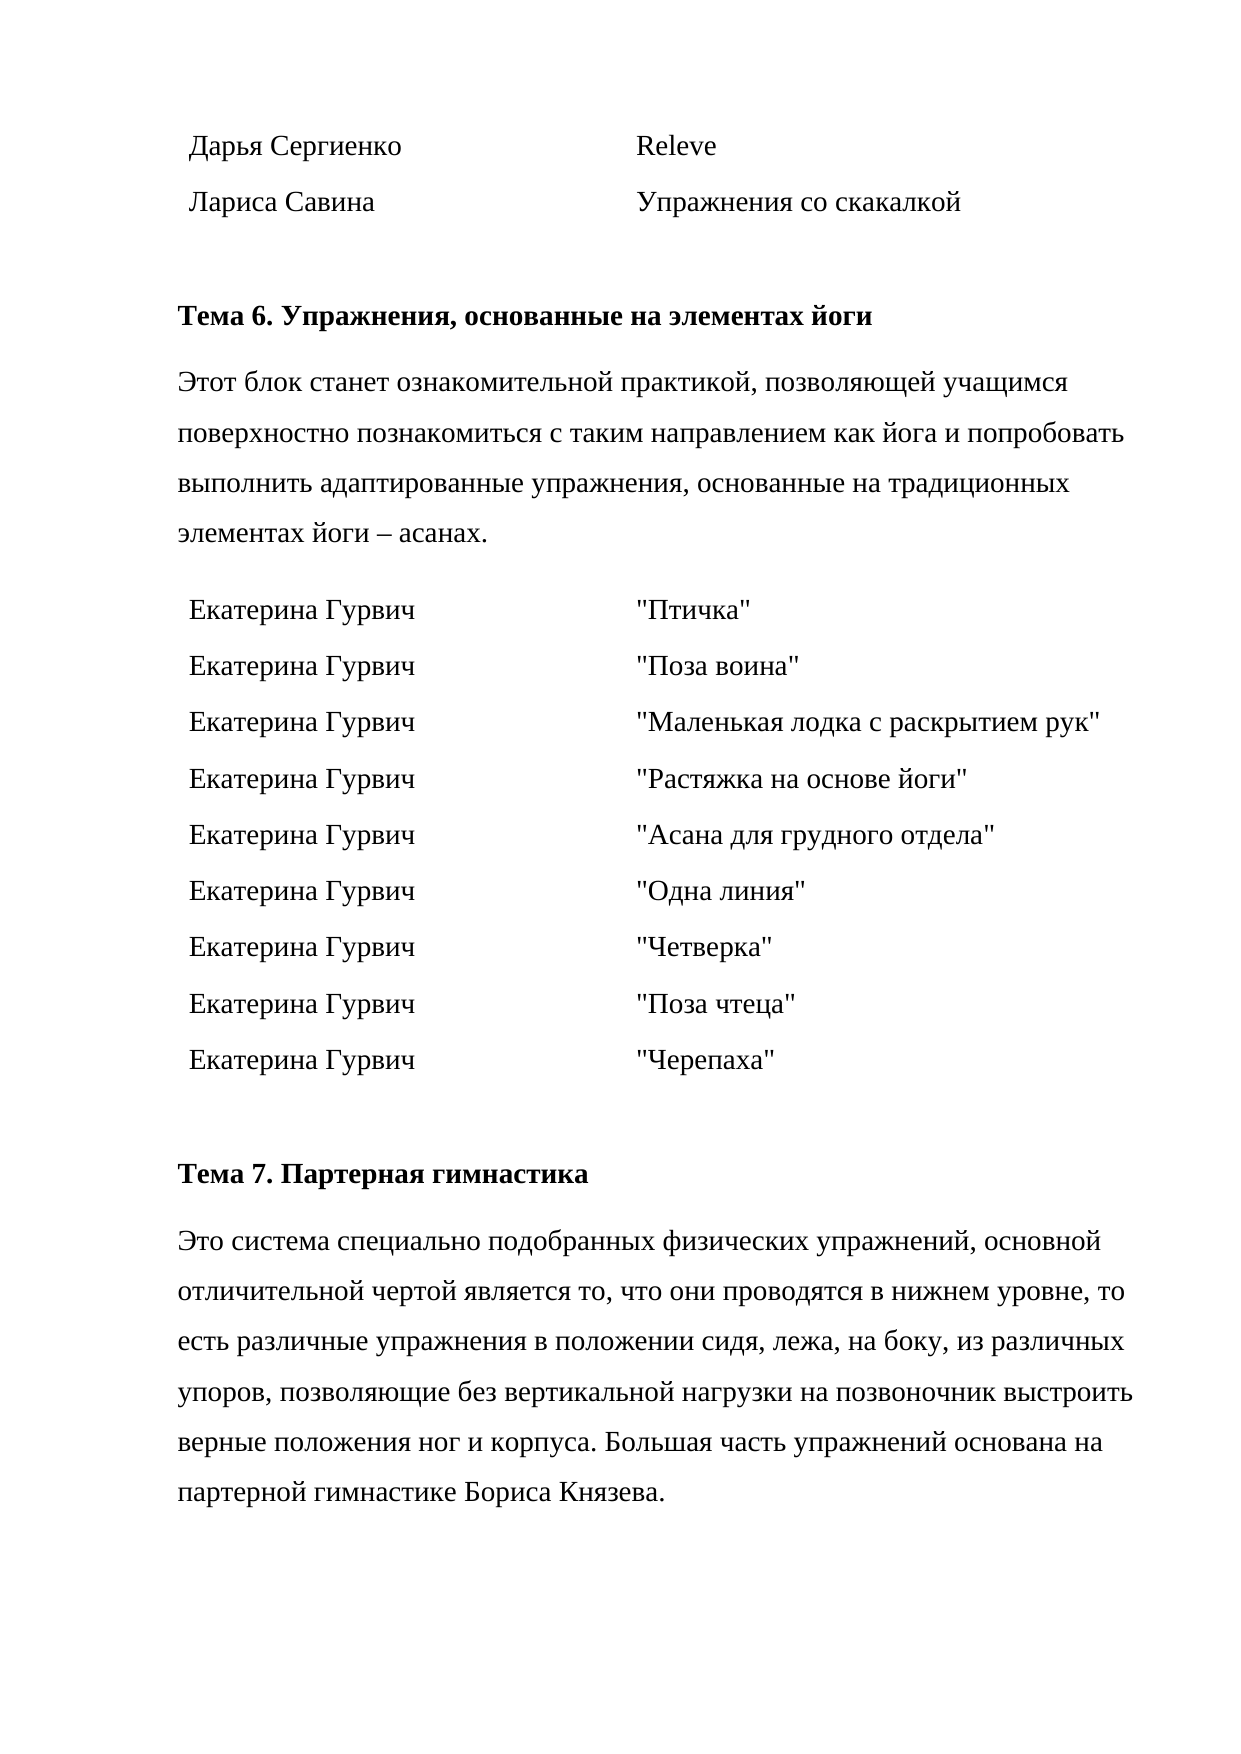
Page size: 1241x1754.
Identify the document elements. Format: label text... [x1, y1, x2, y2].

table_cell Лариса Савина [177, 174, 624, 231]
table_cell Екатерина Гурвич [177, 920, 624, 976]
table_cell "Черепаха" [625, 1033, 1143, 1089]
table_cell "Асана для грудного отдела" [625, 808, 1143, 864]
table_header Екатерина Гурвич [177, 583, 624, 639]
table_cell Дарья Сергиенко [177, 118, 624, 174]
table_cell Екатерина Гурвич [177, 864, 624, 920]
table_cell Екатерина Гурвич [177, 976, 624, 1032]
table_cell "Поза чтеца" [625, 976, 1143, 1032]
table_cell "Маленькая лодка с раскрытием рук" [625, 695, 1143, 751]
table_cell "Одна линия" [625, 864, 1143, 920]
table_cell "Растяжка на основе йоги" [625, 751, 1143, 807]
table_cell Екатерина Гурвич [177, 1033, 624, 1089]
table_cell Екатерина Гурвич [177, 639, 624, 695]
text Это система специально подобранных физических упражнений, основной отличительной чертой является то, что они проводятся в нижнем уровне, то есть различные упражнения в положении сидя, лежа, на боку, из различных упоров, позволяющие без вертикальной нагрузки на позвоночник выстроить верные положения ног и корпуса. Большая часть упражнений основана на партерной гимнастике Бориса Князева. [177, 1223, 1152, 1508]
text Тема 6. Упражнения, основанные на элементах йоги [177, 298, 1152, 331]
table_cell Releve [625, 118, 1143, 174]
text Тема 7. Партерная гимнастика [177, 1156, 1152, 1189]
text Этот блок станет ознакомительной практикой, позволяющей учащимся поверхностно познакомиться с таким направлением как йога и попробовать выполнить адаптированные упражнения, основанные на традиционных элементах йоги – асанах. [177, 364, 1152, 549]
table_cell Упражнения со скакалкой [625, 174, 1143, 231]
table_cell Екатерина Гурвич [177, 751, 624, 807]
table_cell "Поза воина" [625, 639, 1143, 695]
table_cell "Четверка" [625, 920, 1143, 976]
table_cell Екатерина Гурвич [177, 695, 624, 751]
table_header "Птичка" [625, 583, 1143, 639]
table_cell Екатерина Гурвич [177, 808, 624, 864]
